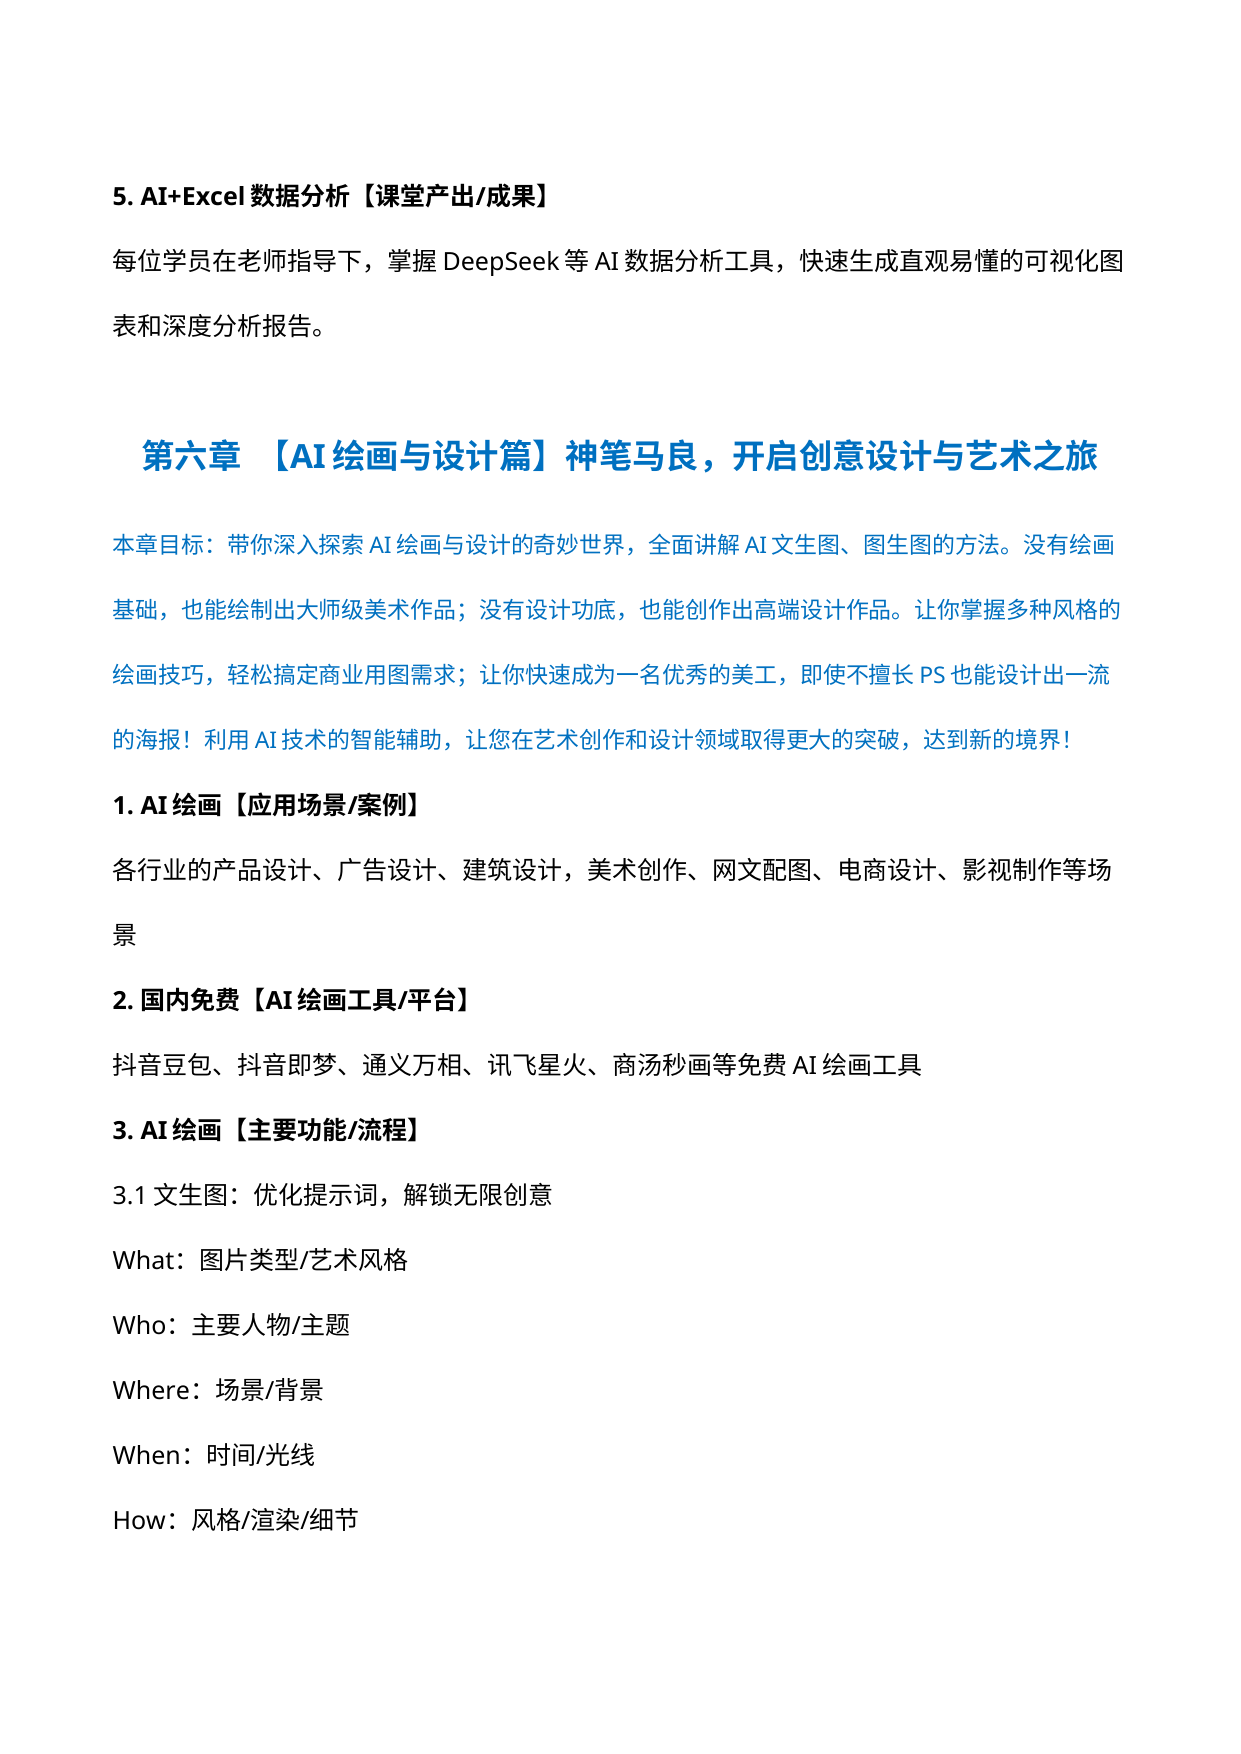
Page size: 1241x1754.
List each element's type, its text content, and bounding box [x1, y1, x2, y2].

text What：图片类型/艺术风格 [112, 1226, 1128, 1291]
text 3.1文生图：优化提示词，解锁无限创意 [112, 1161, 1128, 1226]
text 第六章 【AI绘画与设计篇】神笔马良，开启创意设计与艺术之旅 [112, 422, 1128, 487]
text 本章目标：带你深入探索AI绘画与设计的奇妙世界，全面讲解AI文生图、图生图的方法。没有绘画基础，也能绘制出大师级美术作品；没有设计功底，也能创作出高端设计作品。让你掌握多种风格的绘画技巧，轻松搞定商业用图需求；让你快速成为一名优秀的美工，即使不擅长PS也能设计出一流的海报！利用AI技术的智能辅助，让您在艺术创作和设计领域取得更大的突破，达到新的境界！ [112, 511, 1128, 771]
text How：风格/渲染/细节 [112, 1486, 1128, 1551]
text 抖音豆包、抖音即梦、通义万相、讯飞星火、商汤秒画等免费AI绘画工具 [112, 1031, 1128, 1096]
list 2. 国内免费【AI绘画工具/平台】 [112, 966, 1128, 1031]
text Who：主要人物/主题 [112, 1291, 1128, 1356]
text 5. AI+Excel数据分析【课堂产出/成果】 [112, 162, 1128, 227]
text 1. AI绘画【应用场景/案例】 [112, 771, 1128, 836]
text Where：场景/背景 [112, 1356, 1128, 1421]
text 各行业的产品设计、广告设计、建筑设计，美术创作、网文配图、电商设计、影视制作等场景 [112, 836, 1128, 966]
text 每位学员在老师指导下，掌握DeepSeek等AI数据分析工具，快速生成直观易懂的可视化图表和深度分析报告。 [112, 227, 1128, 357]
text 3. AI绘画【主要功能/流程】 [112, 1096, 1128, 1161]
text When：时间/光线 [112, 1421, 1128, 1486]
